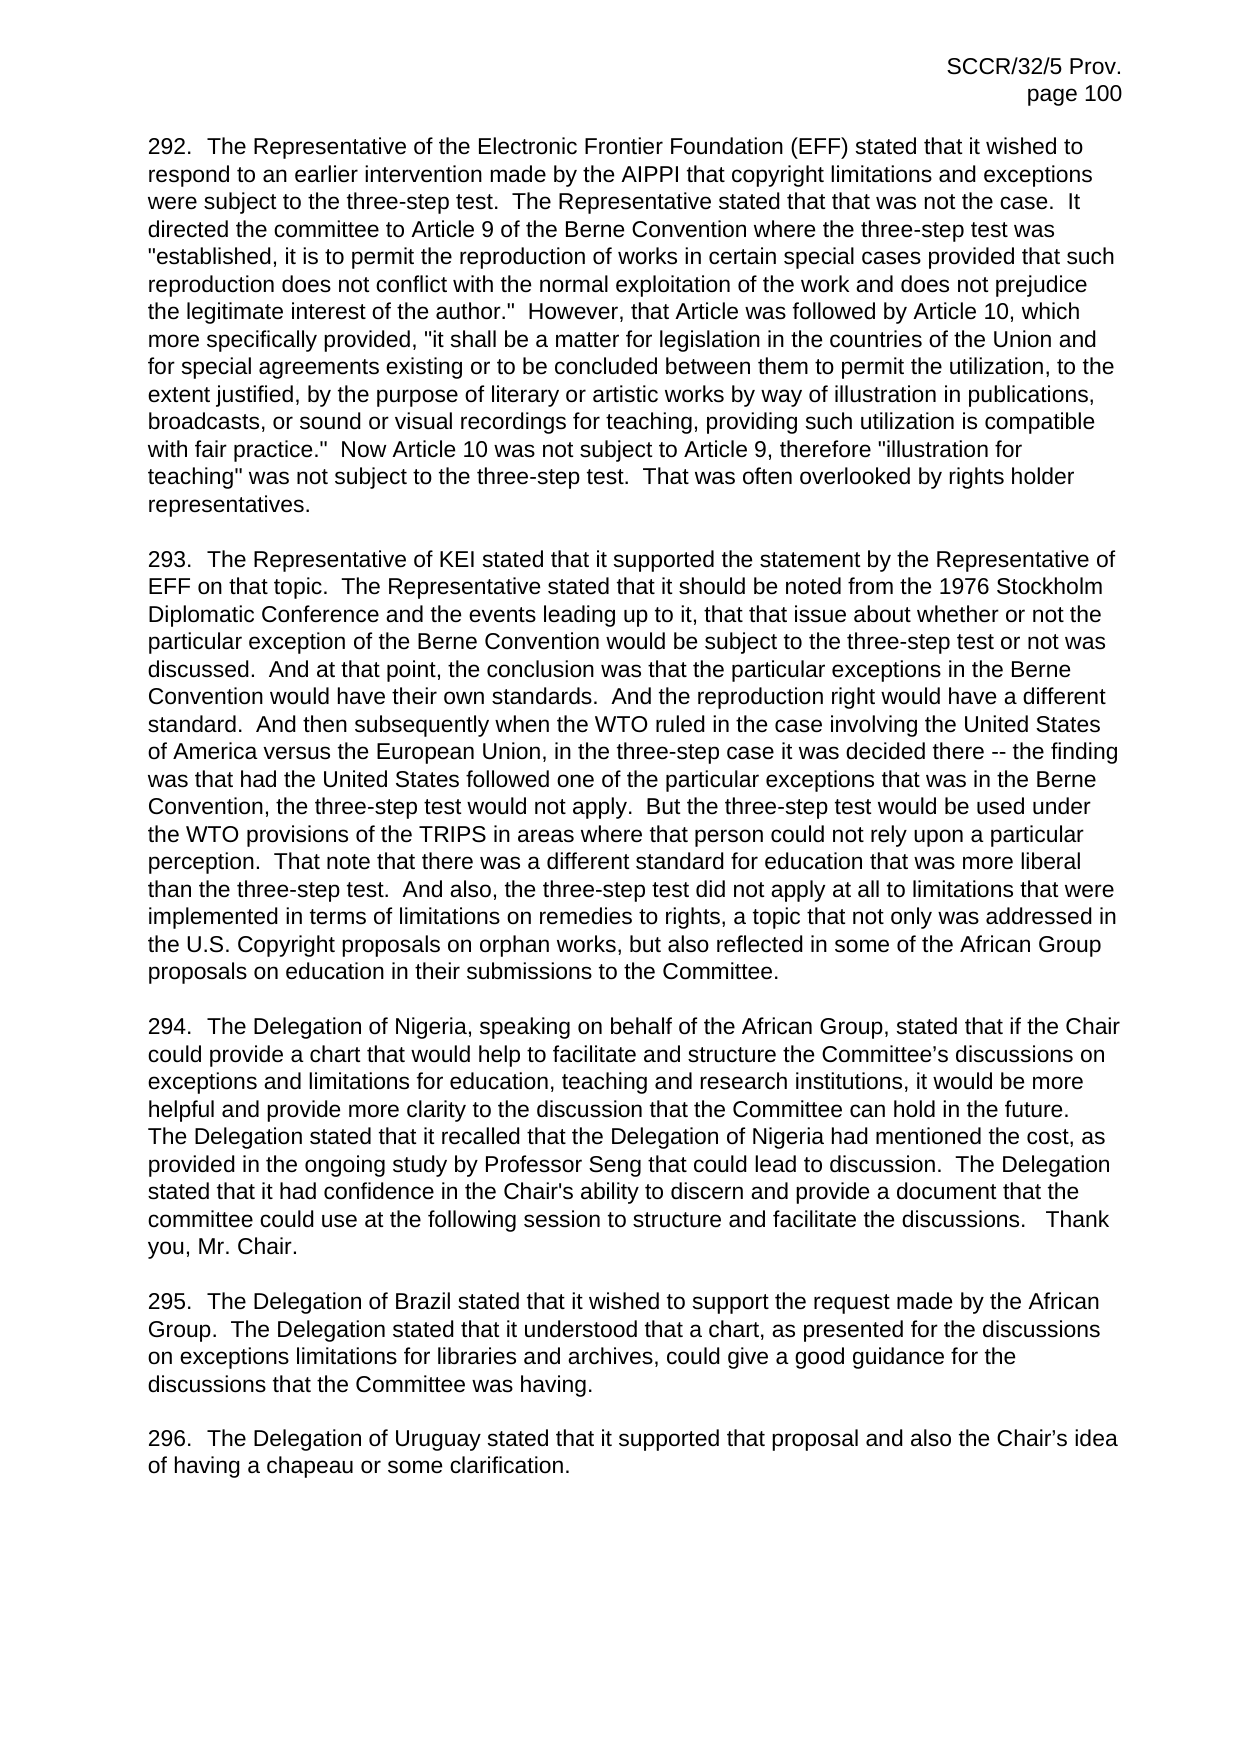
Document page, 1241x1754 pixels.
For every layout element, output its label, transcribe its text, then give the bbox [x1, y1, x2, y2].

list The Delegation of Brazil stated that it wished to support the request made by the African Group. The Delegation stated that it understood that a chart, as presented for the discussions on exceptions limitations for libraries and archives, could give a good guidance for the discussions that the Committee was having. [148, 1287, 1122, 1397]
list The Delegation of Nigeria, speaking on behalf of the African Group, stated that if the Chair could provide a chart that would help to facilitate and structure the Committee’s discussions on exceptions and limitations for education, teaching and research institutions, it would be more helpful and provide more clarity to the discussion that the Committee can hold in the future. The Delegation stated that it recalled that the Delegation of Nigeria had mentioned the cost, as provided in the ongoing study by Professor Seng that could lead to discussion. The Delegation stated that it had confidence in the Chair's ability to discern and provide a document that the committee could use at the following session to structure and facilitate the discussions. Thank you, Mr. Chair. [148, 1012, 1122, 1260]
list The Representative of KEI stated that it supported the statement by the Representative of EFF on that topic. The Representative stated that it should be noted from the 1976 Stockholm Diplomatic Conference and the events leading up to it, that that issue about whether or not the particular exception of the Berne Convention would be subject to the three-step test or not was discussed. And at that point, the conclusion was that the particular exceptions in the Berne Convention would have their own standards. And the reproduction right would have a different standard. And then subsequently when the WTO ruled in the case involving the United States of America versus the European Union, in the three-step case it was decided there -- the finding was that had the United States followed one of the particular exceptions that was in the Berne Convention, the three-step test would not apply. But the three-step test would be used under the WTO provisions of the TRIPS in areas where that person could not rely upon a particular perception. That note that there was a different standard for education that was more liberal than the three-step test. And also, the three-step test did not apply at all to limitations that were implemented in terms of limitations on remedies to rights, a topic that not only was addressed in the U.S. Copyright proposals on orphan works, but also reflected in some of the African Group proposals on education in their submissions to the Committee. [148, 545, 1122, 985]
list The Representative of the Electronic Frontier Foundation (EFF) stated that it wished to respond to an earlier intervention made by the AIPPI that copyright limitations and exceptions were subject to the three-step test. The Representative stated that that was not the case. It directed the committee to Article 9 of the Berne Convention where the three-step test was "established, it is to permit the reproduction of works in certain special cases provided that such reproduction does not conflict with the normal exploitation of the work and does not prejudice the legitimate interest of the author." However, that Article was followed by Article 10, which more specifically provided, "it shall be a matter for legislation in the countries of the Union and for special agreements existing or to be concluded between them to permit the utilization, to the extent justified, by the purpose of literary or artistic works by way of illustration in publications, broadcasts, or sound or visual recordings for teaching, providing such utilization is compatible with fair practice." Now Article 10 was not subject to Article 9, therefore "illustration for teaching" was not subject to the three-step test. That was often overlooked by rights holder representatives. [148, 132, 1122, 517]
list The Delegation of Uruguay stated that it supported that proposal and also the Chair’s idea of having a chapeau or some clarification. [148, 1423, 1122, 1478]
